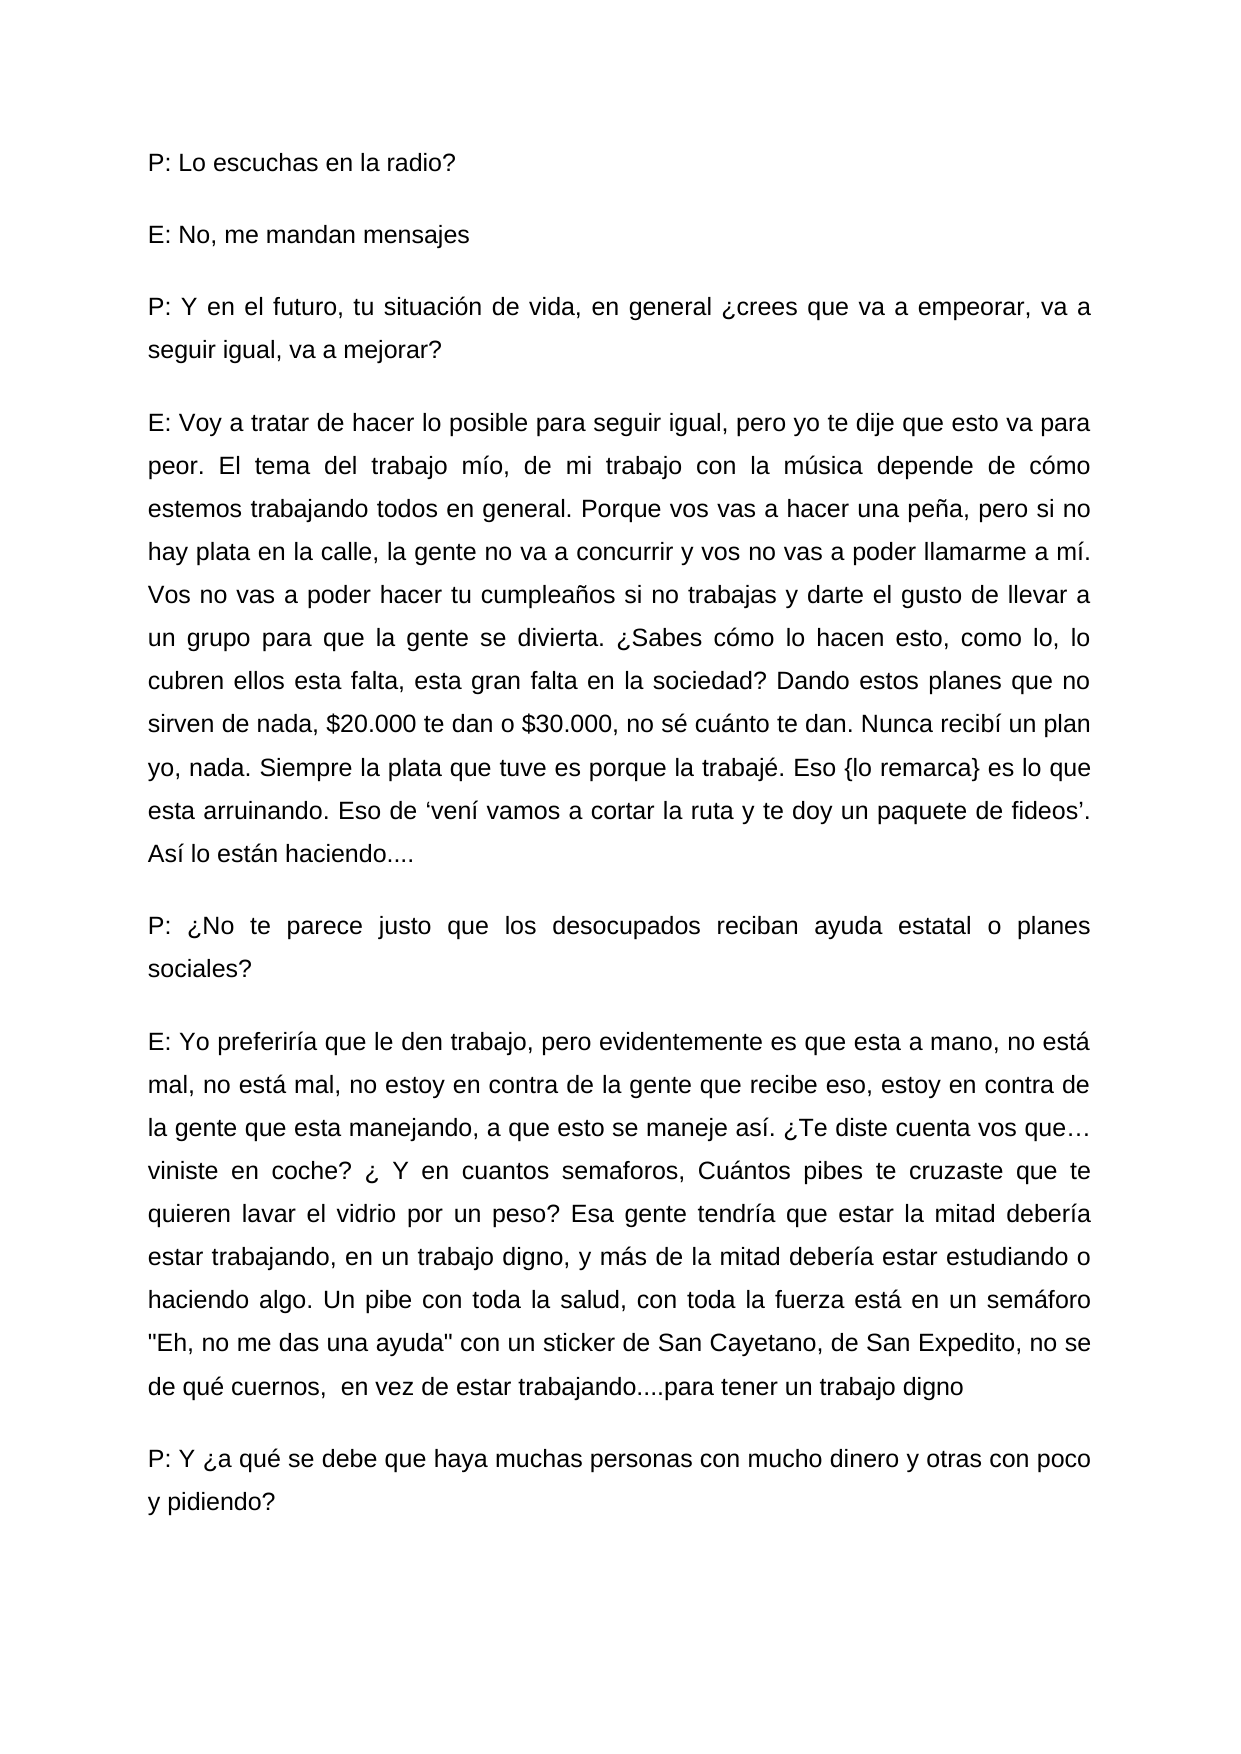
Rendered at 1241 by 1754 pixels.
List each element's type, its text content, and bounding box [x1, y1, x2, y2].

text P: Lo escuchas en la radio? [148, 148, 1093, 176]
text P: Y en el futuro, tu situación de vida, en general ¿crees que va a empeorar, va a seguir igual, va a mejorar? [148, 292, 1093, 364]
text P: Y ¿a qué se debe que haya muchas personas con mucho dinero y otras con poco y pidiendo? [148, 1444, 1093, 1516]
text E: Yo preferiría que le den trabajo, pero evidentemente es que esta a mano, no está mal, no está mal, no estoy en contra de la gente que recibe eso, estoy en contra de la gente que esta manejando, a que esto se maneje así. ¿Te diste cuenta vos que… viniste en coche? ¿ Y en cuantos semaforos, Cuántos pibes te cruzaste que te quieren lavar el vidrio por un peso? Esa gente tendría que estar la mitad debería estar trabajando, en un trabajo digno, y más de la mitad debería estar estudiando o haciendo algo. Un pibe con toda la salud, con toda la fuerza está en un semáforo "Eh, no me das una ayuda" con un sticker de San Cayetano, de San Expedito, no se de qué cuernos, en vez de estar trabajando....para tener un trabajo digno [148, 1027, 1093, 1400]
text E: Voy a tratar de hacer lo posible para seguir igual, pero yo te dije que esto va para peor. El tema del trabajo mío, de mi trabajo con la música depende de cómo estemos trabajando todos en general. Porque vos vas a hacer una peña, pero si no hay plata en la calle, la gente no va a concurrir y vos no vas a poder llamarme a mí. Vos no vas a poder hacer tu cumpleaños si no trabajas y darte el gusto de llevar a un grupo para que la gente se divierta. ¿Sabes cómo lo hacen esto, como lo, lo cubren ellos esta falta, esta gran falta en la sociedad? Dando estos planes que no sirven de nada, $20.000 te dan o $30.000, no sé cuánto te dan. Nunca recibí un plan yo, nada. Siempre la plata que tuve es porque la trabajé. Eso {lo remarca} es lo que esta arruinando. Eso de ‘vení vamos a cortar la ruta y te doy un paquete de fideos’. Así lo están haciendo.... [148, 408, 1093, 868]
text P: ¿No te parece justo que los desocupados reciban ayuda estatal o planes sociales? [148, 911, 1093, 983]
text E: No, me mandan mensajes [148, 220, 1093, 249]
